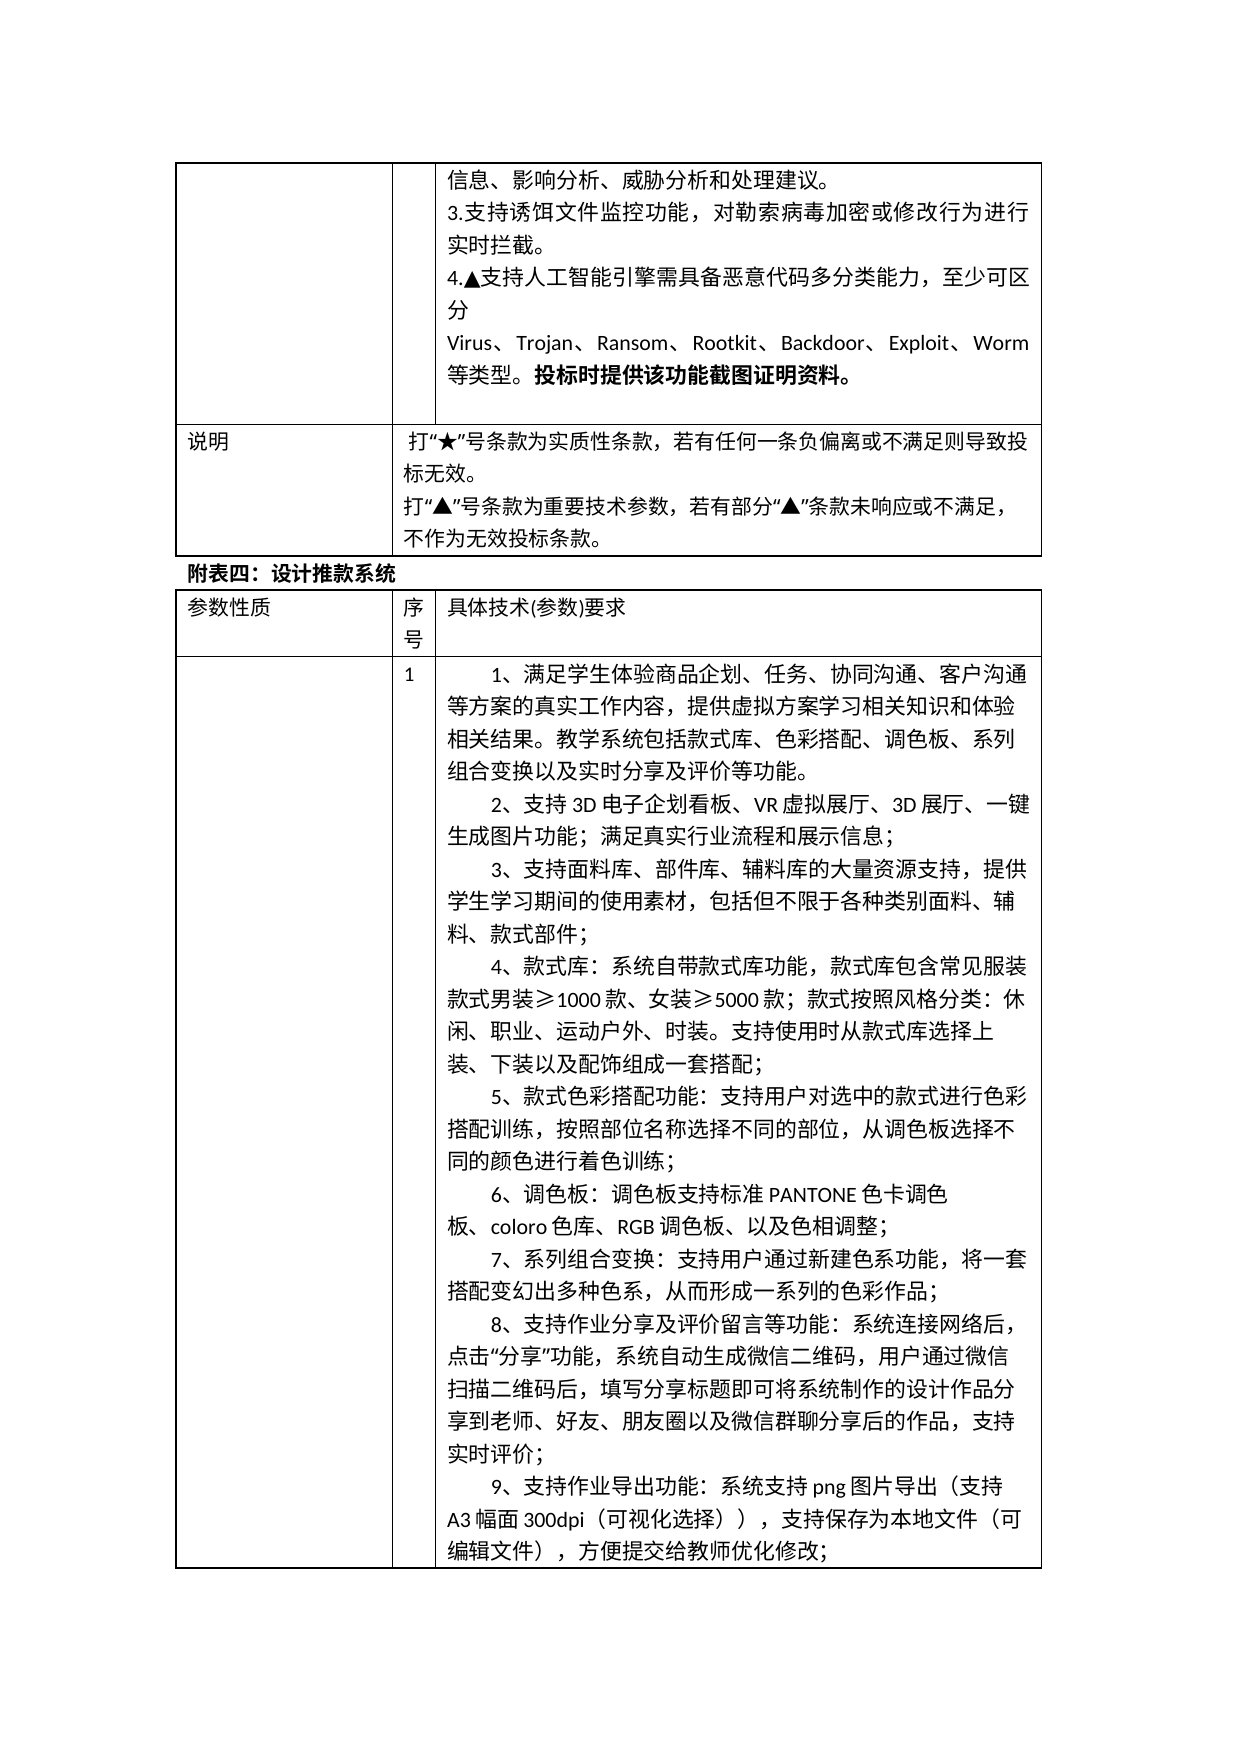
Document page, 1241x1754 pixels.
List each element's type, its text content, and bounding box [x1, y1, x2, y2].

table_cell [177, 657, 392, 1567]
table_header 具体技术(参数)要求 [436, 591, 1041, 656]
table_header 序号 [393, 591, 435, 656]
table_cell 34 [393, 164, 435, 423]
table_header 参数性质 [177, 591, 392, 656]
table_cell [177, 164, 392, 423]
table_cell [436, 164, 1041, 423]
table_cell 1 [393, 657, 435, 1567]
text 附表四：设计推款系统 [187, 557, 1053, 589]
table_cell 打“★”号条款为实质性条款，若有任何一条负偏离或不满足则导致投标无效。 打“▲”号条款为重要技术参数，若有部分“▲”条款未响应或不满足，不作为无效投标条款。 [393, 425, 1041, 555]
table_cell 说明 [177, 425, 392, 555]
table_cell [436, 657, 1041, 1567]
